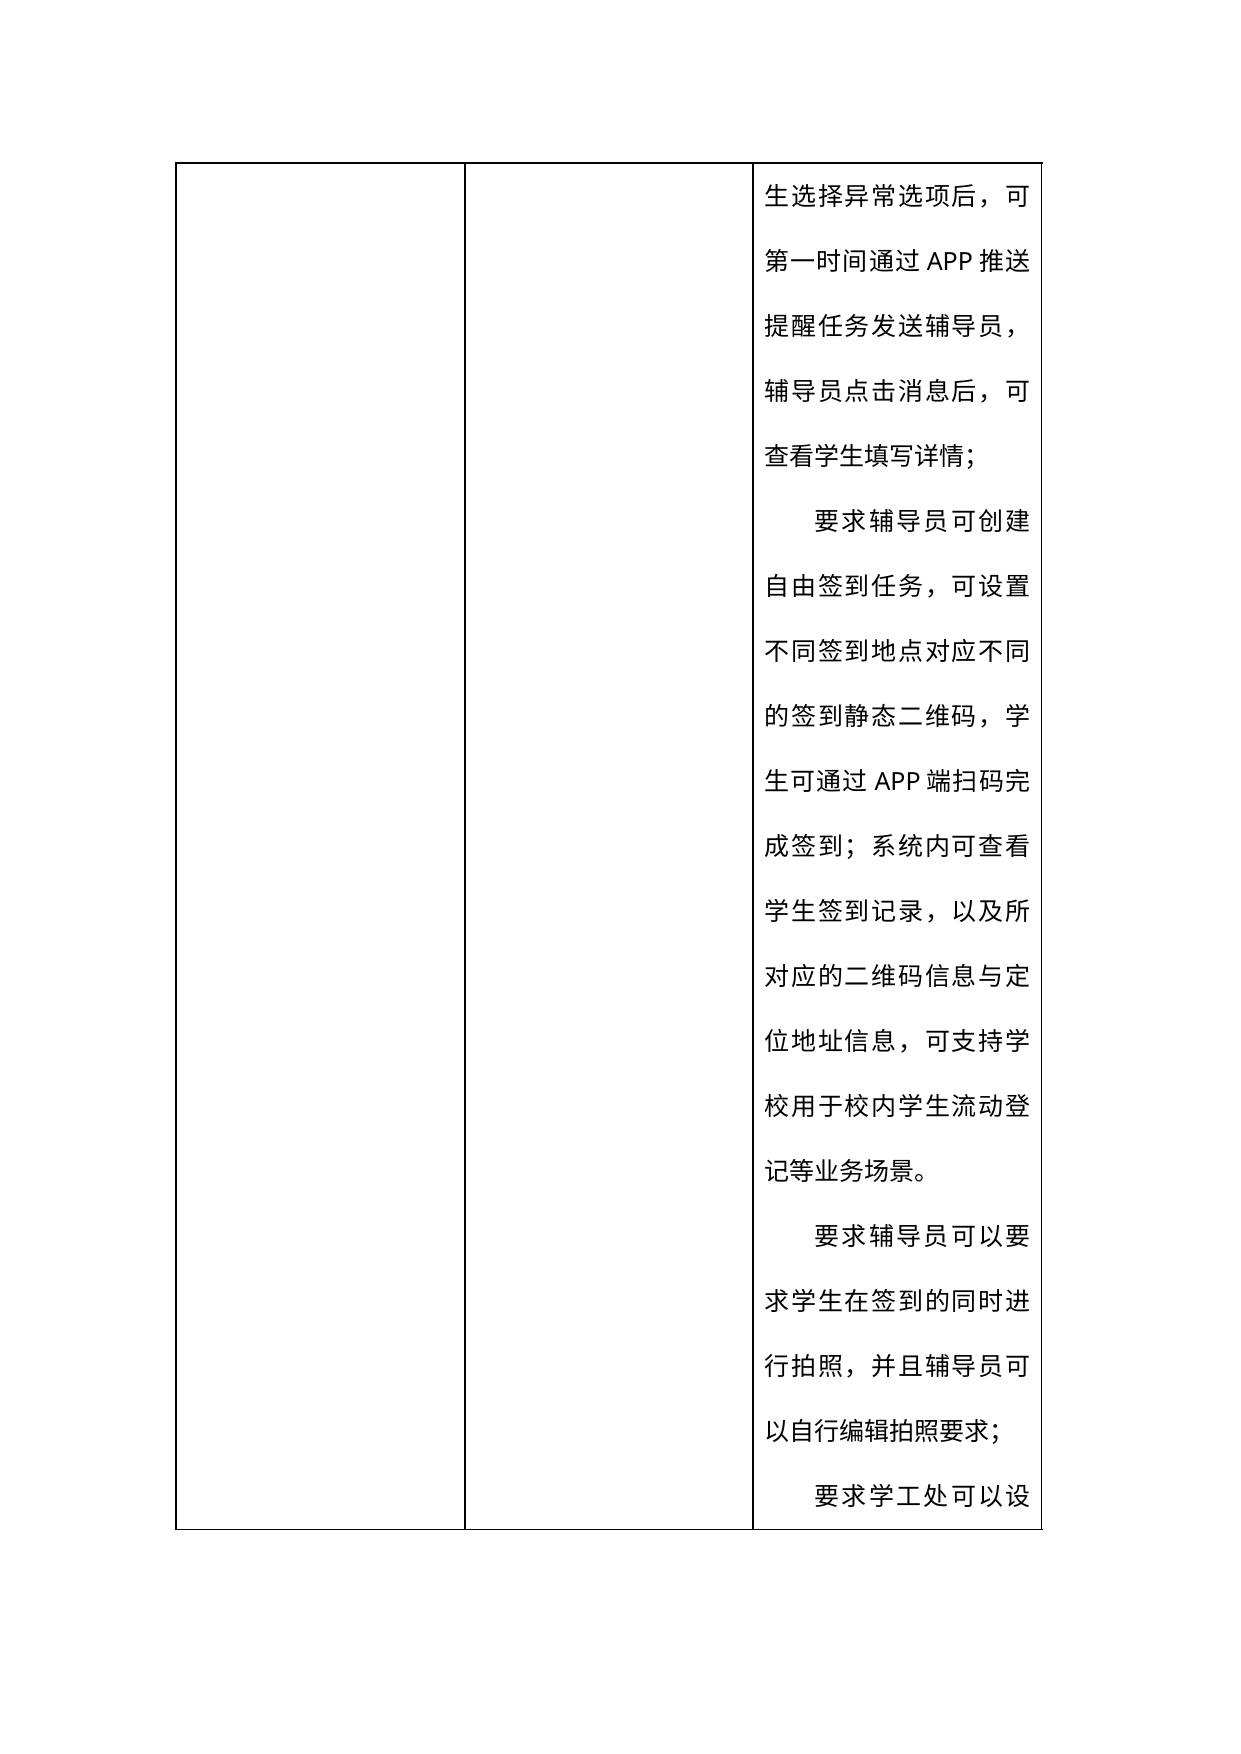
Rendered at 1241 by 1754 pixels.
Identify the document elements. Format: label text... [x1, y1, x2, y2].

table_cell [466, 164, 752, 1528]
table_cell 4 [177, 164, 464, 1528]
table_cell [754, 164, 1041, 1528]
